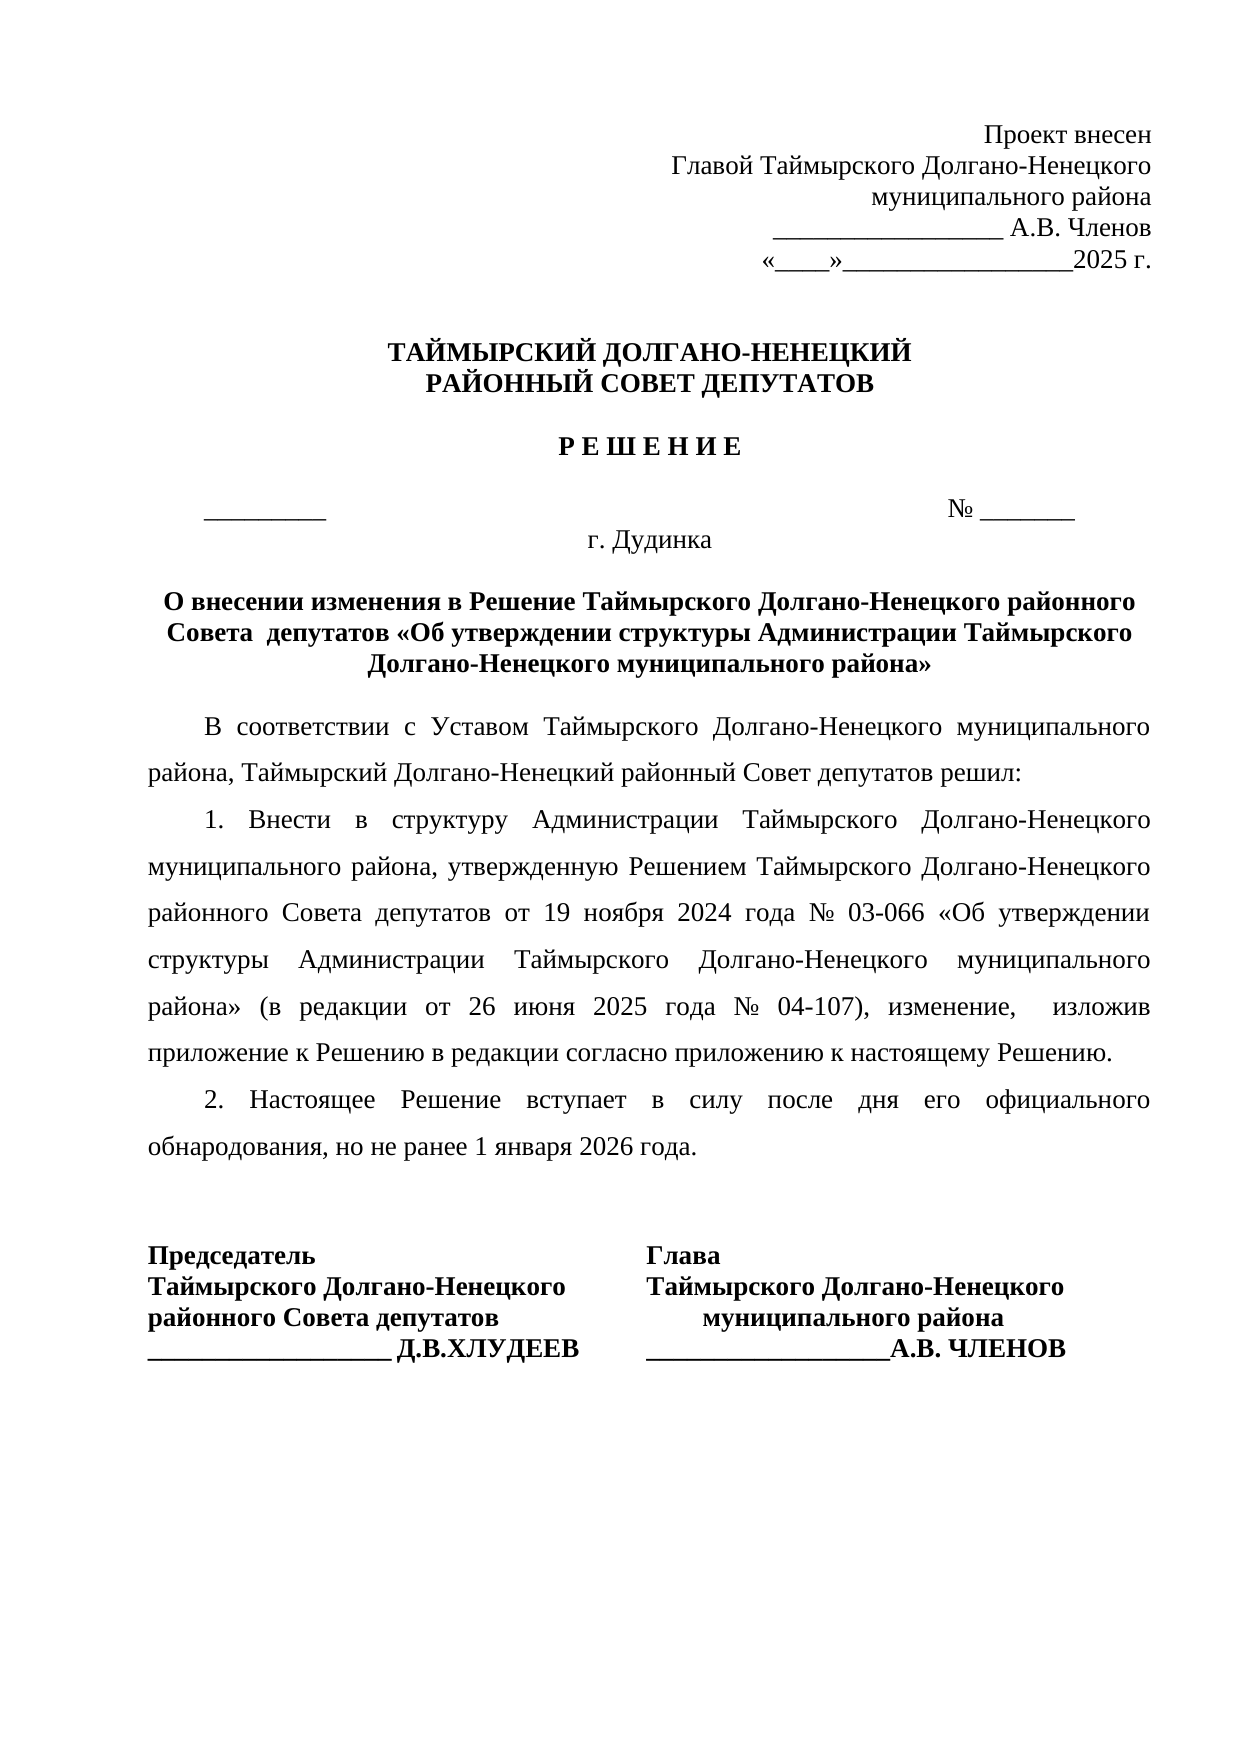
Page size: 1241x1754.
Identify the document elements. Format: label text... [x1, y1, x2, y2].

text О внесении изменения в Решение Таймырского Долгано-Ненецкого районного Совета депутатов «Об утверждении структуры Администрации Таймырского Долгано-Ненецкого муниципального района» [148, 585, 1152, 679]
text РАЙОННЫЙ СОВЕТ ДЕПУТАТОВ [148, 367, 1152, 398]
text ТАЙМЫРСКИЙ ДОЛГАНО-НЕНЕЦКИЙ [148, 336, 1152, 367]
text Р Е Ш Е Н И Е [148, 429, 1152, 461]
text 1. Внести в структуру Администрации Таймырского Долгано-Ненецкого муниципального района, утвержденную Решением Таймырского Долгано-Ненецкого районного Совета депутатов от 19 ноября 2024 года № 03-066 «Об утверждении структуры Администрации Таймырского Долгано-Ненецкого муниципального района» (в редакции от 26 июня 2025 года № 04-107), изменение, изложив приложение к Решению в редакции согласно приложению к настоящему Решению. [148, 803, 1152, 1068]
text «____»_________________2025 г. [148, 243, 1152, 274]
table_header Председатель Таймырского Долгано-Ненецкого районного Совета депутатов __________________ Д.В.ХЛУДЕЕВ [136, 1239, 635, 1363]
text _________ № _______ [148, 492, 1152, 523]
table_header Глава Таймырского Долгано-Ненецкого муниципального района __________________А.В. ЧЛЕНОВ [635, 1239, 1133, 1363]
text _________________ А.В. Членов [148, 212, 1152, 243]
text Главой Таймырского Долгано-Ненецкого [148, 149, 1152, 180]
text г. Дудинка [148, 523, 1152, 554]
text Проект внесен [148, 118, 1152, 149]
text В соответствии с Уставом Таймырского Долгано-Ненецкого муниципального района, Таймырский Долгано-Ненецкий районный Совет депутатов решил: [148, 710, 1152, 788]
text 2. Настоящее Решение вступает в силу после дня его официального обнародования, но не ранее 1 января 2026 года. [148, 1083, 1152, 1161]
text муниципального района [148, 180, 1152, 212]
